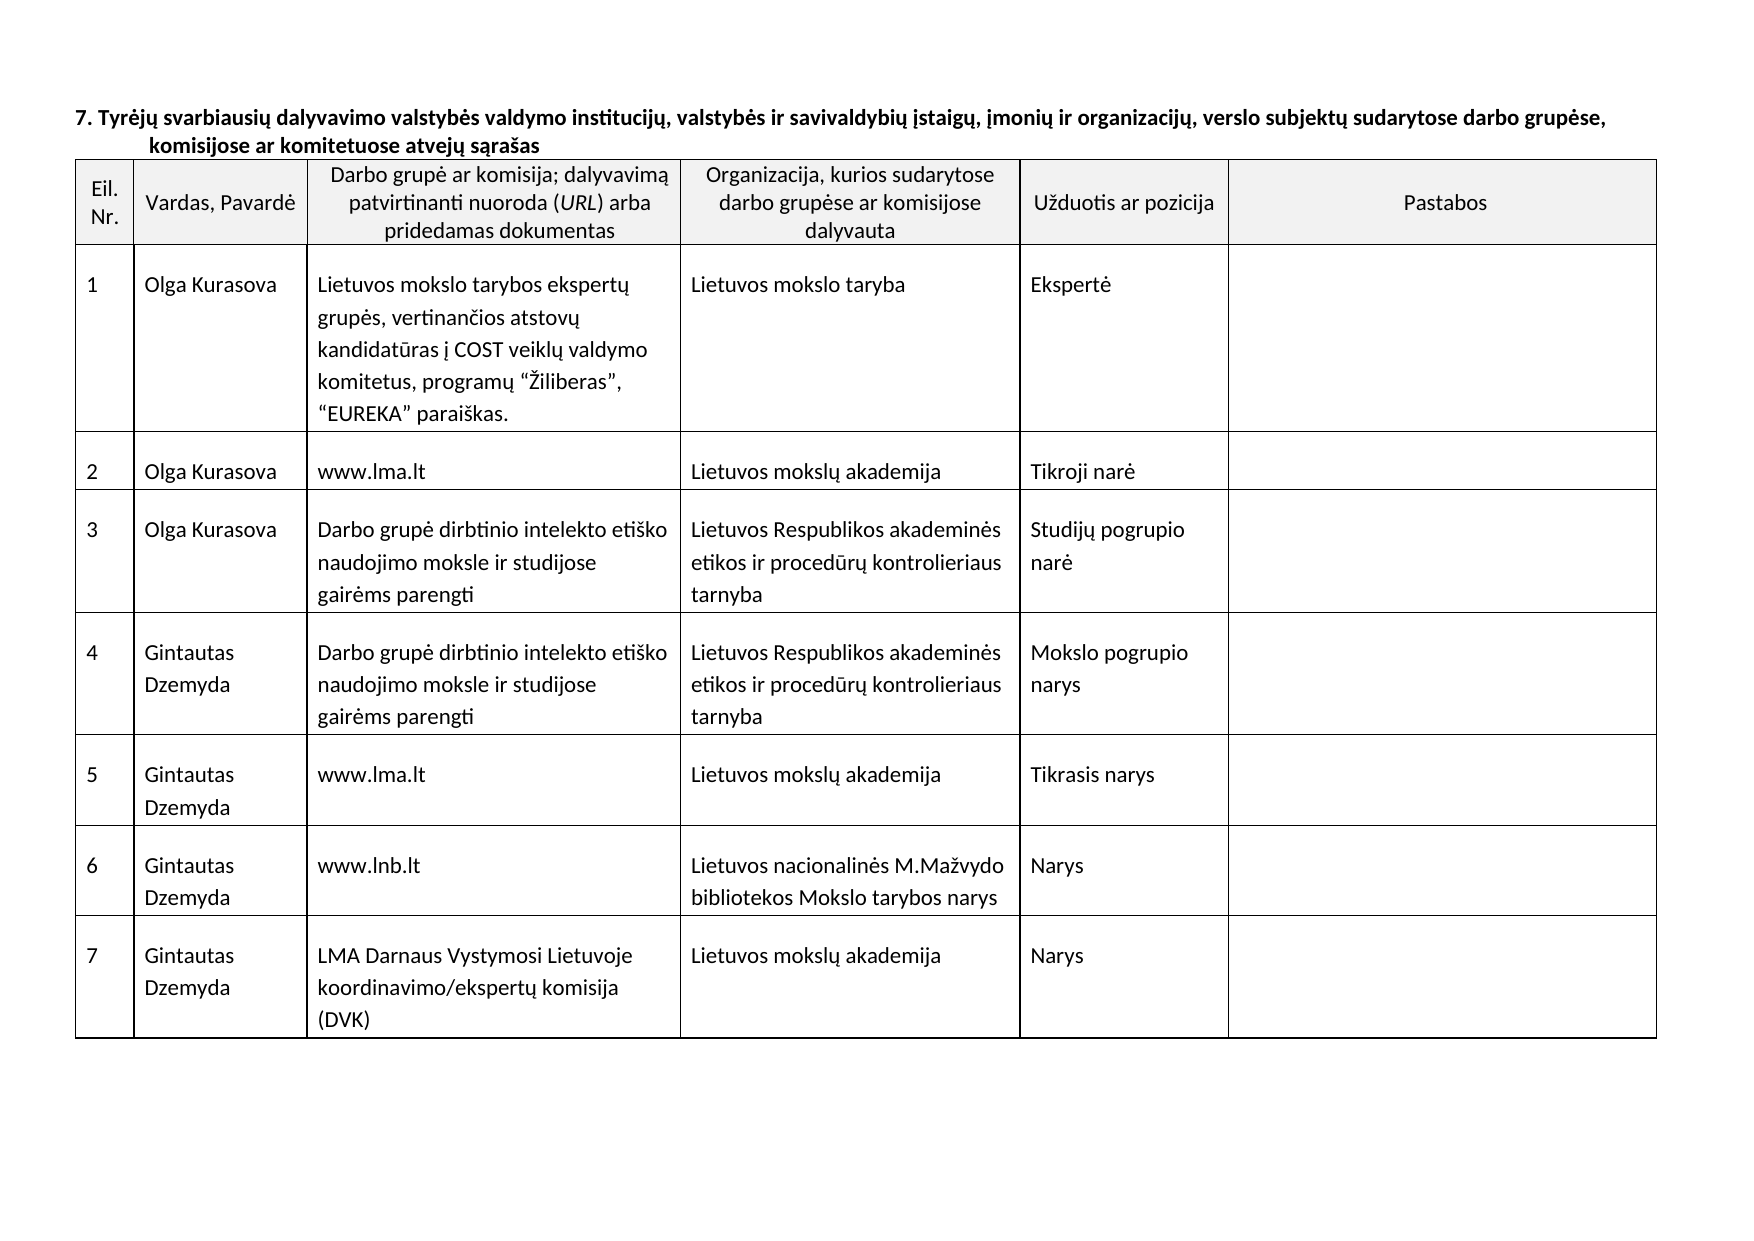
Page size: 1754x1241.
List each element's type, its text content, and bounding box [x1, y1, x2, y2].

table_header Organizacija, kurios sudarytose darbo grupėse ar komisijose dalyvauta [681, 160, 1019, 244]
text 7. Tyrėjų svarbiausių dalyvavimo valstybės valdymo institucijų, valstybės ir savivaldybių įstaigų, įmonių ir organizacijų, verslo subjektų sudarytose darbo grupėse, komisijose ar komitetuose atvejų sąrašas [75, 103, 1679, 159]
table_cell 7 [76, 916, 133, 1037]
table_cell Lietuvos mokslų akademija [681, 432, 1019, 489]
table_cell [1229, 916, 1656, 1037]
table_cell Gintautas Dzemyda [135, 735, 306, 824]
table_cell [1229, 245, 1656, 431]
table_cell Lietuvos mokslų akademija [681, 916, 1019, 1037]
table_cell Darbo grupė dirbtinio intelekto etiško naudojimo moksle ir studijose gairėms parengti [308, 613, 680, 734]
table_cell www.lma.lt [308, 432, 680, 489]
table_cell www.lma.lt [308, 735, 680, 824]
table_cell 2 [76, 432, 133, 489]
table_cell [1229, 613, 1656, 734]
table_cell Tikroji narė [1021, 432, 1228, 489]
table_cell 1 [76, 245, 133, 431]
table_cell Gintautas Dzemyda [135, 916, 306, 1037]
table_header Vardas, Pavardė [134, 160, 307, 244]
table_cell www.lnb.lt [308, 826, 680, 915]
table_cell Olga Kurasova [135, 432, 306, 489]
table_cell Narys [1021, 916, 1228, 1037]
table_header Darbo grupė ar komisija; dalyvavimą patvirtinanti nuoroda (URL) arba pridedamas dokumentas [308, 160, 680, 244]
table_cell Lietuvos Respublikos akademinės etikos ir procedūrų kontrolieriaus tarnyba [681, 613, 1019, 734]
table_header Užduotis ar pozicija [1021, 160, 1228, 244]
table_cell Studijų pogrupio narė [1021, 490, 1228, 612]
table_cell Mokslo pogrupio narys [1021, 613, 1228, 734]
table_cell [1229, 490, 1656, 612]
table_cell Lietuvos mokslo taryba [681, 245, 1019, 431]
table_cell Lietuvos nacionalinės M.Mažvydo bibliotekos Mokslo tarybos narys [681, 826, 1019, 915]
table_cell LMA Darnaus Vystymosi Lietuvoje koordinavimo/ekspertų komisija (DVK) [308, 916, 680, 1037]
table_cell Darbo grupė dirbtinio intelekto etiško naudojimo moksle ir studijose gairėms parengti [308, 490, 680, 612]
table_header Eil. Nr. [76, 160, 133, 244]
table_cell Lietuvos mokslų akademija [681, 735, 1019, 824]
table_cell 3 [76, 490, 133, 612]
table_cell Ekspertė [1021, 245, 1228, 431]
table_cell [1229, 432, 1656, 489]
table_cell Lietuvos Respublikos akademinės etikos ir procedūrų kontrolieriaus tarnyba [681, 490, 1019, 612]
table_cell Gintautas Dzemyda [135, 613, 306, 734]
table_cell 4 [76, 613, 133, 734]
table_cell 5 [76, 735, 133, 824]
table_cell Gintautas Dzemyda [135, 826, 306, 915]
table_cell Lietuvos mokslo tarybos ekspertų grupės, vertinančios atstovų kandidatūras į COST veiklų valdymo komitetus, programų “Žiliberas”, “EUREKA” paraiškas. [308, 245, 680, 431]
table_header Pastabos [1229, 160, 1656, 244]
table_cell Olga Kurasova [135, 245, 306, 431]
table_cell [1229, 735, 1656, 824]
table_cell [1229, 826, 1656, 915]
table_cell Tikrasis narys [1021, 735, 1228, 824]
table_cell Olga Kurasova [135, 490, 306, 612]
table_cell 6 [76, 826, 133, 915]
table_cell Narys [1021, 826, 1228, 915]
